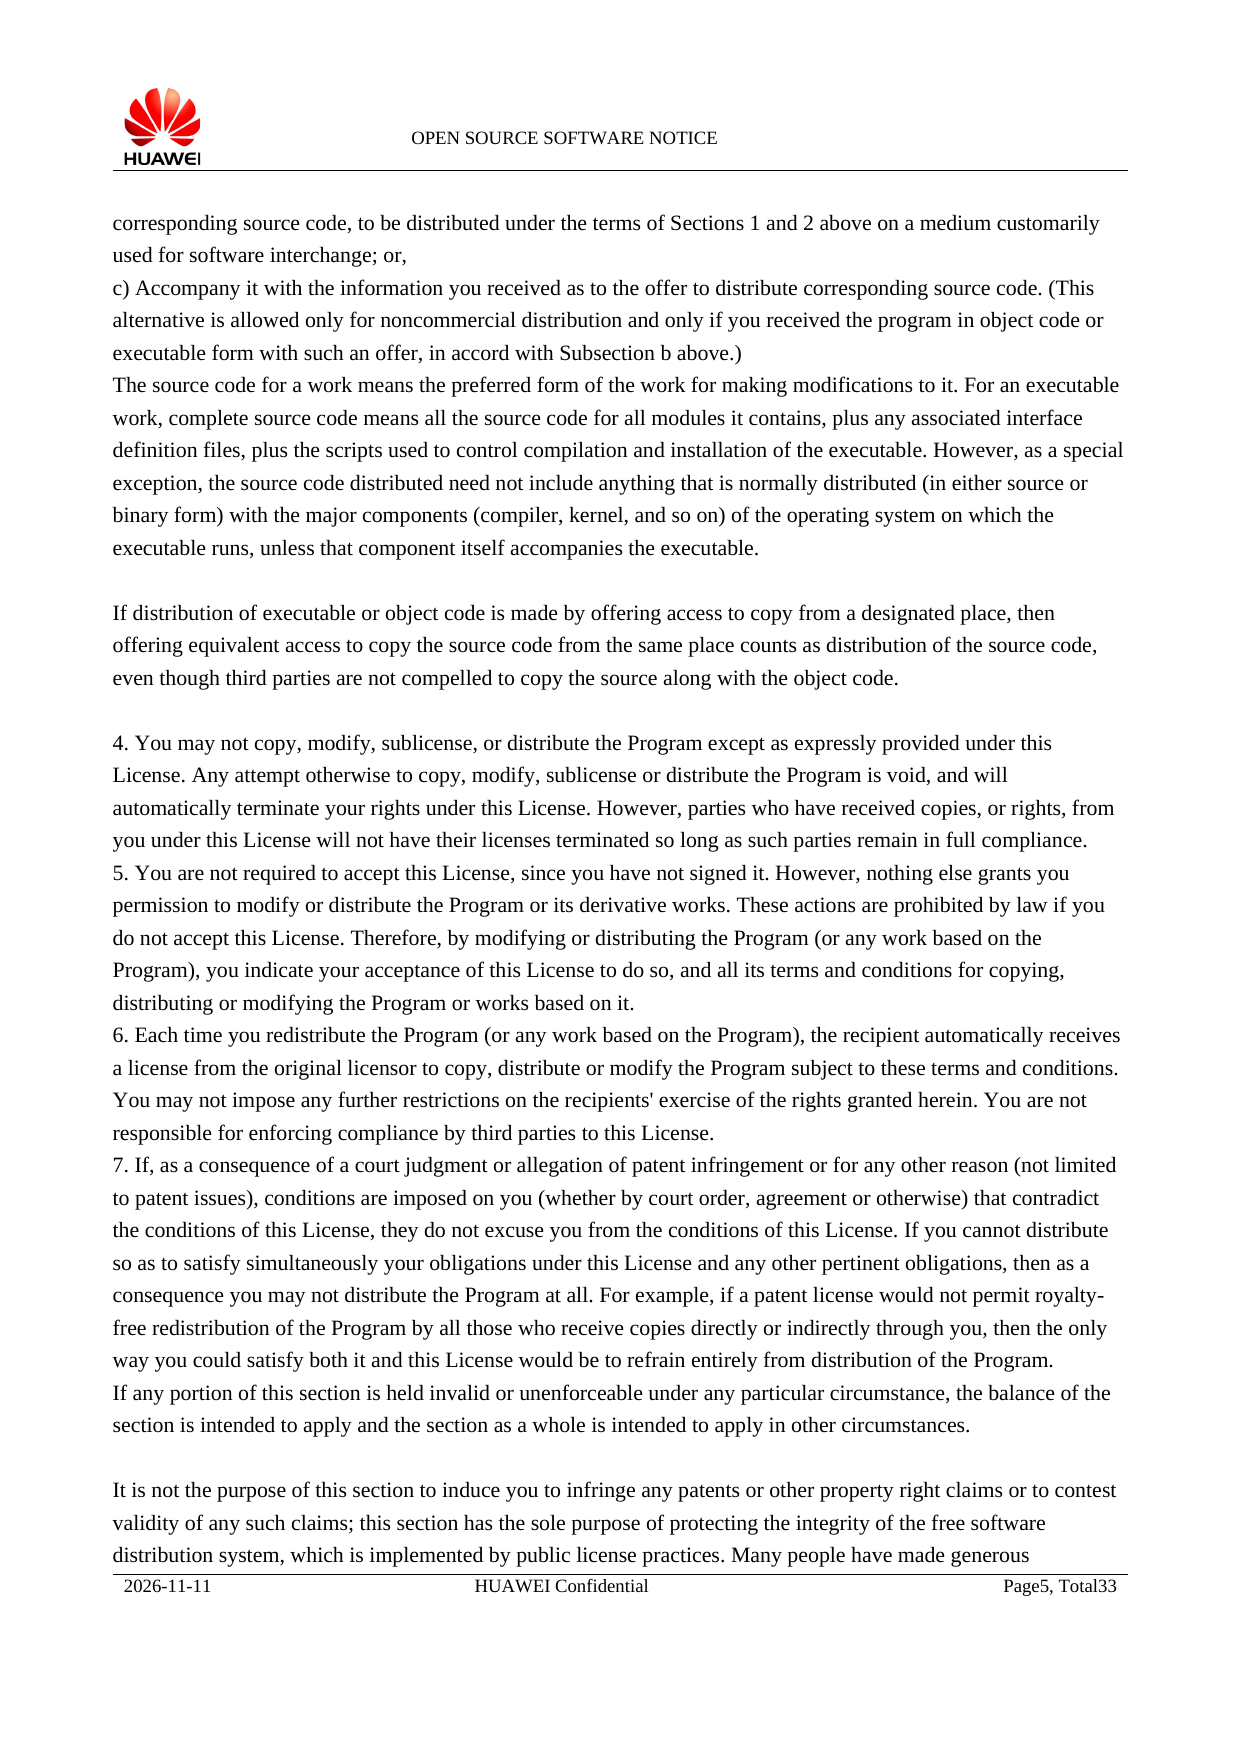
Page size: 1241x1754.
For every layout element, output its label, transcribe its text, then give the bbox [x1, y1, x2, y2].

picture [124, 88, 201, 165]
